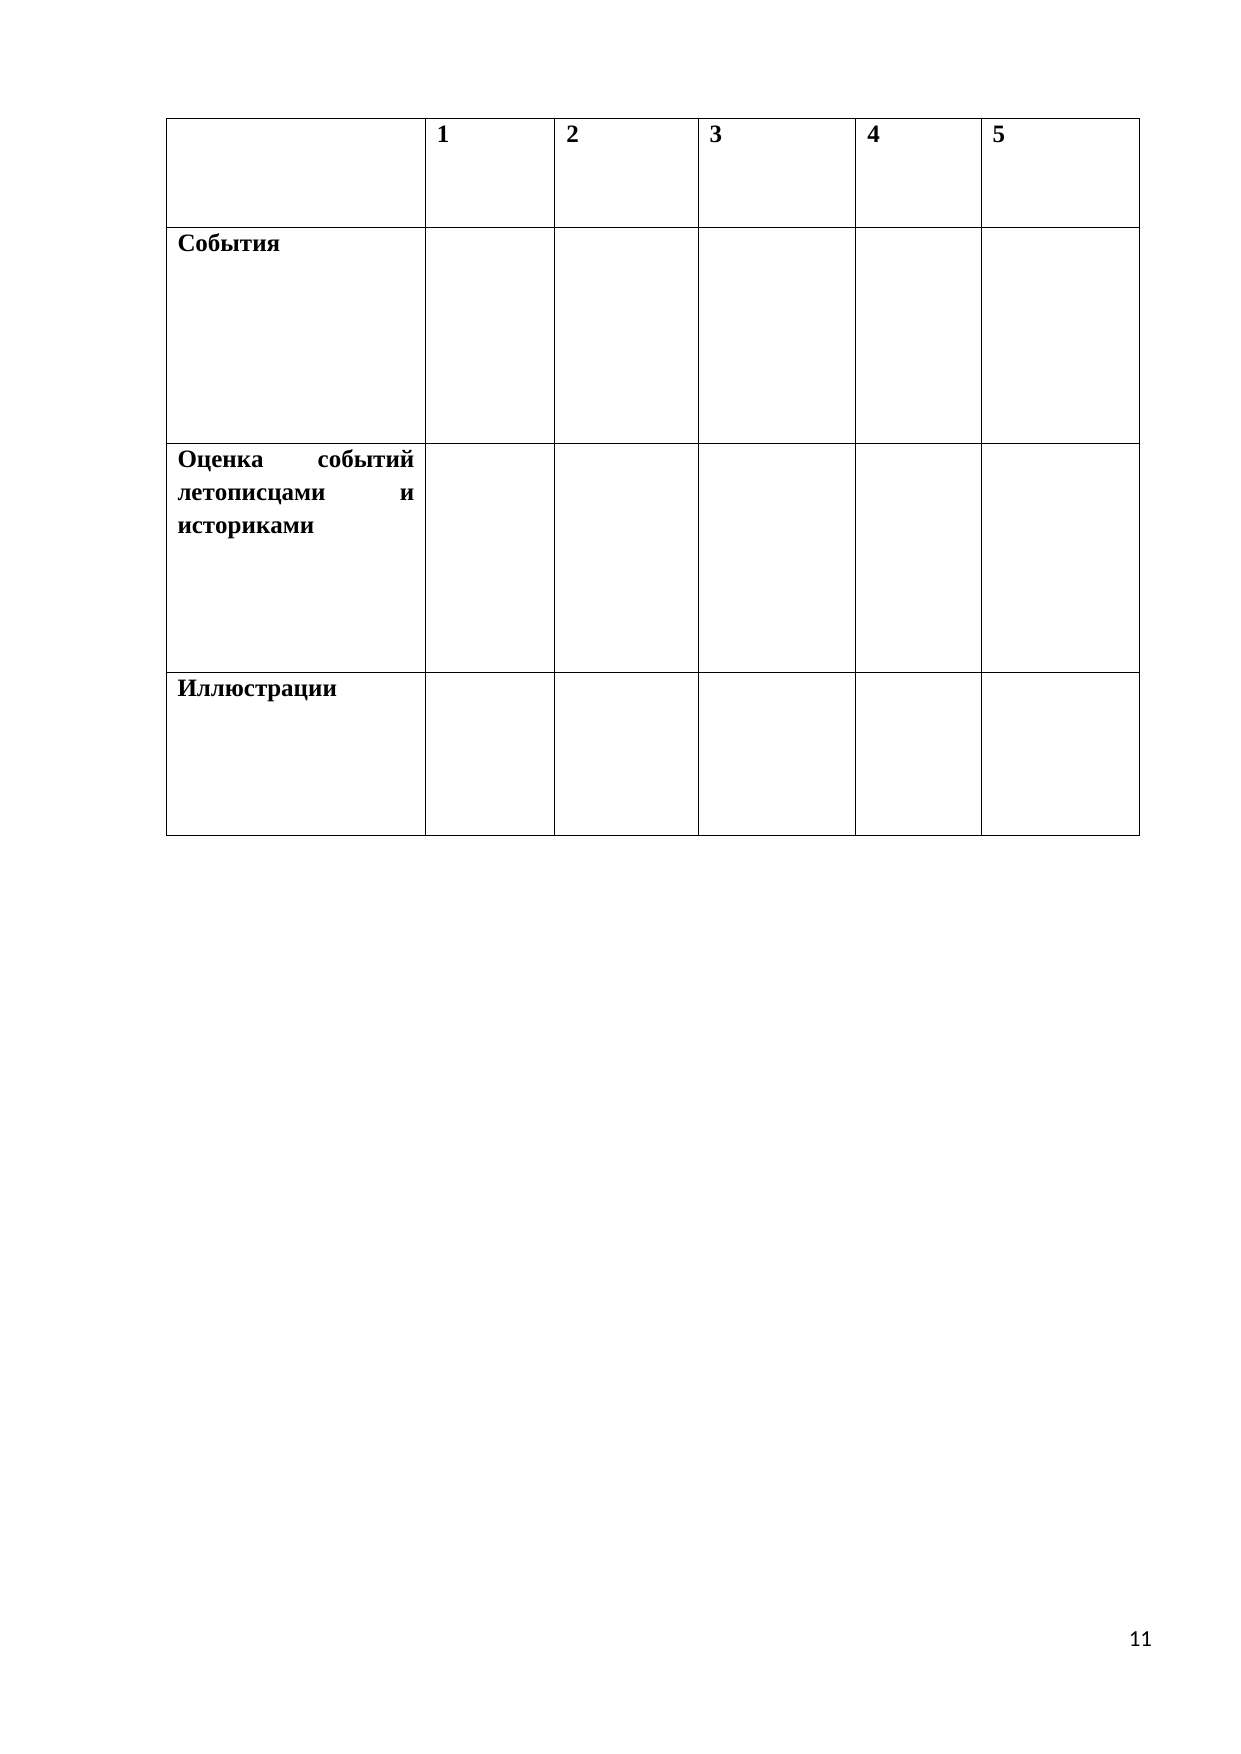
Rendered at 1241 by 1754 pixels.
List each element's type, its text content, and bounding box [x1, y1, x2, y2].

table_cell Оценка событий летописцами и историками [167, 444, 425, 672]
table_header 3 [699, 119, 855, 227]
table_header [167, 119, 425, 227]
table_cell [426, 228, 554, 443]
table_header 1 [426, 119, 554, 227]
table_cell [856, 228, 981, 443]
table_header 4 [856, 119, 981, 227]
table_cell [856, 444, 981, 672]
table_cell [699, 673, 855, 834]
table_cell [856, 673, 981, 834]
table_cell События [167, 228, 425, 443]
table_cell [982, 673, 1139, 834]
table_cell [555, 673, 698, 834]
table_cell [555, 444, 698, 672]
table_header 5 [982, 119, 1139, 227]
table_cell [426, 673, 554, 834]
table_cell [699, 444, 855, 672]
table_header 2 [555, 119, 698, 227]
table_cell [426, 444, 554, 672]
table_cell [982, 444, 1139, 672]
table_cell [982, 228, 1139, 443]
table_cell Иллюстрации [167, 673, 425, 834]
table_cell [555, 228, 698, 443]
table_cell [699, 228, 855, 443]
